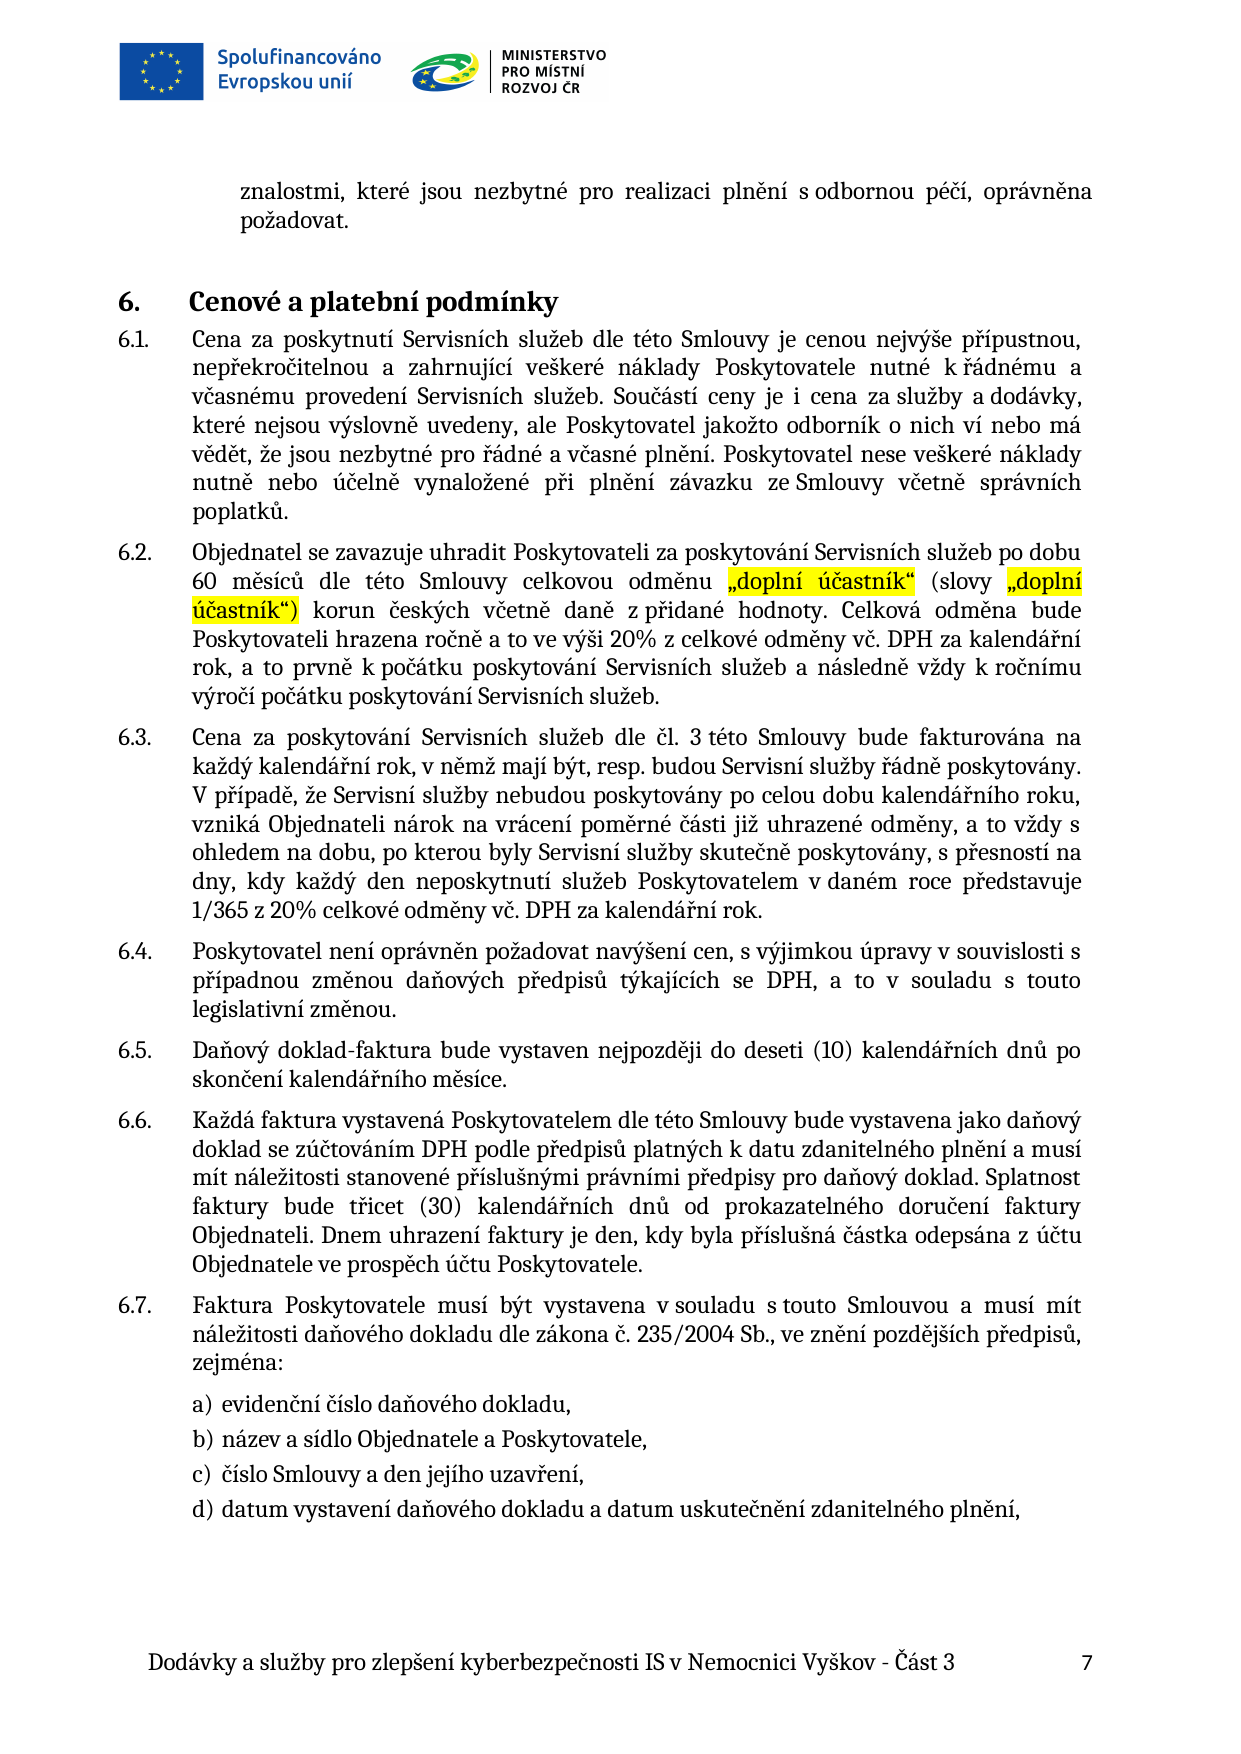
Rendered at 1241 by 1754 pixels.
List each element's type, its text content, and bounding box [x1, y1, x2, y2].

list datum vystavení daňového dokladu a datum uskutečnění zdanitelného plnění, [192, 1494, 1092, 1523]
list Faktura Poskytovatele musí být vystavena v souladu s touto Smlouvou a musí mít náležitosti daňového dokladu dle zákona č. 235/2004 Sb., ve znění pozdějších předpisů, zejména: [118, 1291, 1082, 1377]
list evidenční číslo daňového dokladu, [192, 1389, 1092, 1418]
list Cena za poskytování Servisních služeb dle čl. 3 této Smlouvy bude fakturována na každý kalendářní rok, v němž mají být, resp. budou Servisní služby řádně poskytovány. V případě, že Servisní služby nebudou poskytovány po celou dobu kalendářního roku, vzniká Objednateli nárok na vrácení poměrné části již uhrazené odměny, a to vždy s ohledem na dobu, po kterou byly Servisní služby skutečně poskytovány, s přesností na dny, kdy každý den neposkytnutí služeb Poskytovatelem v daném roce představuje 1/365 z 20% celkové odměny vč. DPH za kalendářní rok. [118, 723, 1082, 924]
list Poskytovatel není oprávněn požadovat navýšení cen, s výjimkou úpravy v souvislosti s případnou změnou daňových předpisů týkajících se DPH, a to v souladu s touto legislativní změnou. [118, 937, 1082, 1023]
subtitle Cenové a platební podmínky [118, 285, 1092, 318]
list číslo Smlouvy a den jejího uzavření, [192, 1459, 1092, 1488]
list Daňový doklad-faktura bude vystaven nejpozději do deseti (10) kalendářních dnů po skončení kalendářního měsíce. [118, 1036, 1082, 1093]
list Cena za poskytnutí Servisních služeb dle této Smlouvy je cenou nejvýše přípustnou, nepřekročitelnou a zahrnující veškeré náklady Poskytovatele nutné k řádnému a včasnému provedení Servisních služeb. Součástí ceny je i cena za služby a dodávky, které nejsou výslovně uvedeny, ale Poskytovatel jakožto odborník o nich ví nebo má vědět, že jsou nezbytné pro řádné a včasné plnění. Poskytovatel nese veškeré náklady nutně nebo účelně vynaložené při plnění závazku ze Smlouvy včetně správních poplatků. [118, 324, 1082, 526]
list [203, 177, 1092, 235]
list Každá faktura vystavená Poskytovatelem dle této Smlouvy bude vystavena jako daňový doklad se zúčtováním DPH podle předpisů platných k datu zdanitelného plnění a musí mít náležitosti stanovené příslušnými právními předpisy pro daňový doklad. Splatnost faktury bude třicet (30) kalendářních dnů od prokazatelného doručení faktury Objednateli. Dnem uhrazení faktury je den, kdy byla příslušná částka odepsána z účtu Objednatele ve prospěch účtu Poskytovatele. [118, 1106, 1082, 1278]
list Objednatel se zavazuje uhradit Poskytovateli za poskytování Servisních služeb po dobu 60 měsíců dle této Smlouvy celkovou odměnu „doplní účastník“ (slovy „doplní účastník“) korun českých včetně daně z přidané hodnoty. Celková odměna bude Poskytovateli hrazena ročně a to ve výši 20% z celkové odměny vč. DPH za kalendářní rok, a to prvně k počátku poskytování Servisních služeb a následně vždy k ročnímu výročí počátku poskytování Servisních služeb. [118, 538, 1082, 711]
picture [118, 42, 610, 102]
list název a sídlo Objednatele a Poskytovatele, [192, 1424, 1092, 1453]
